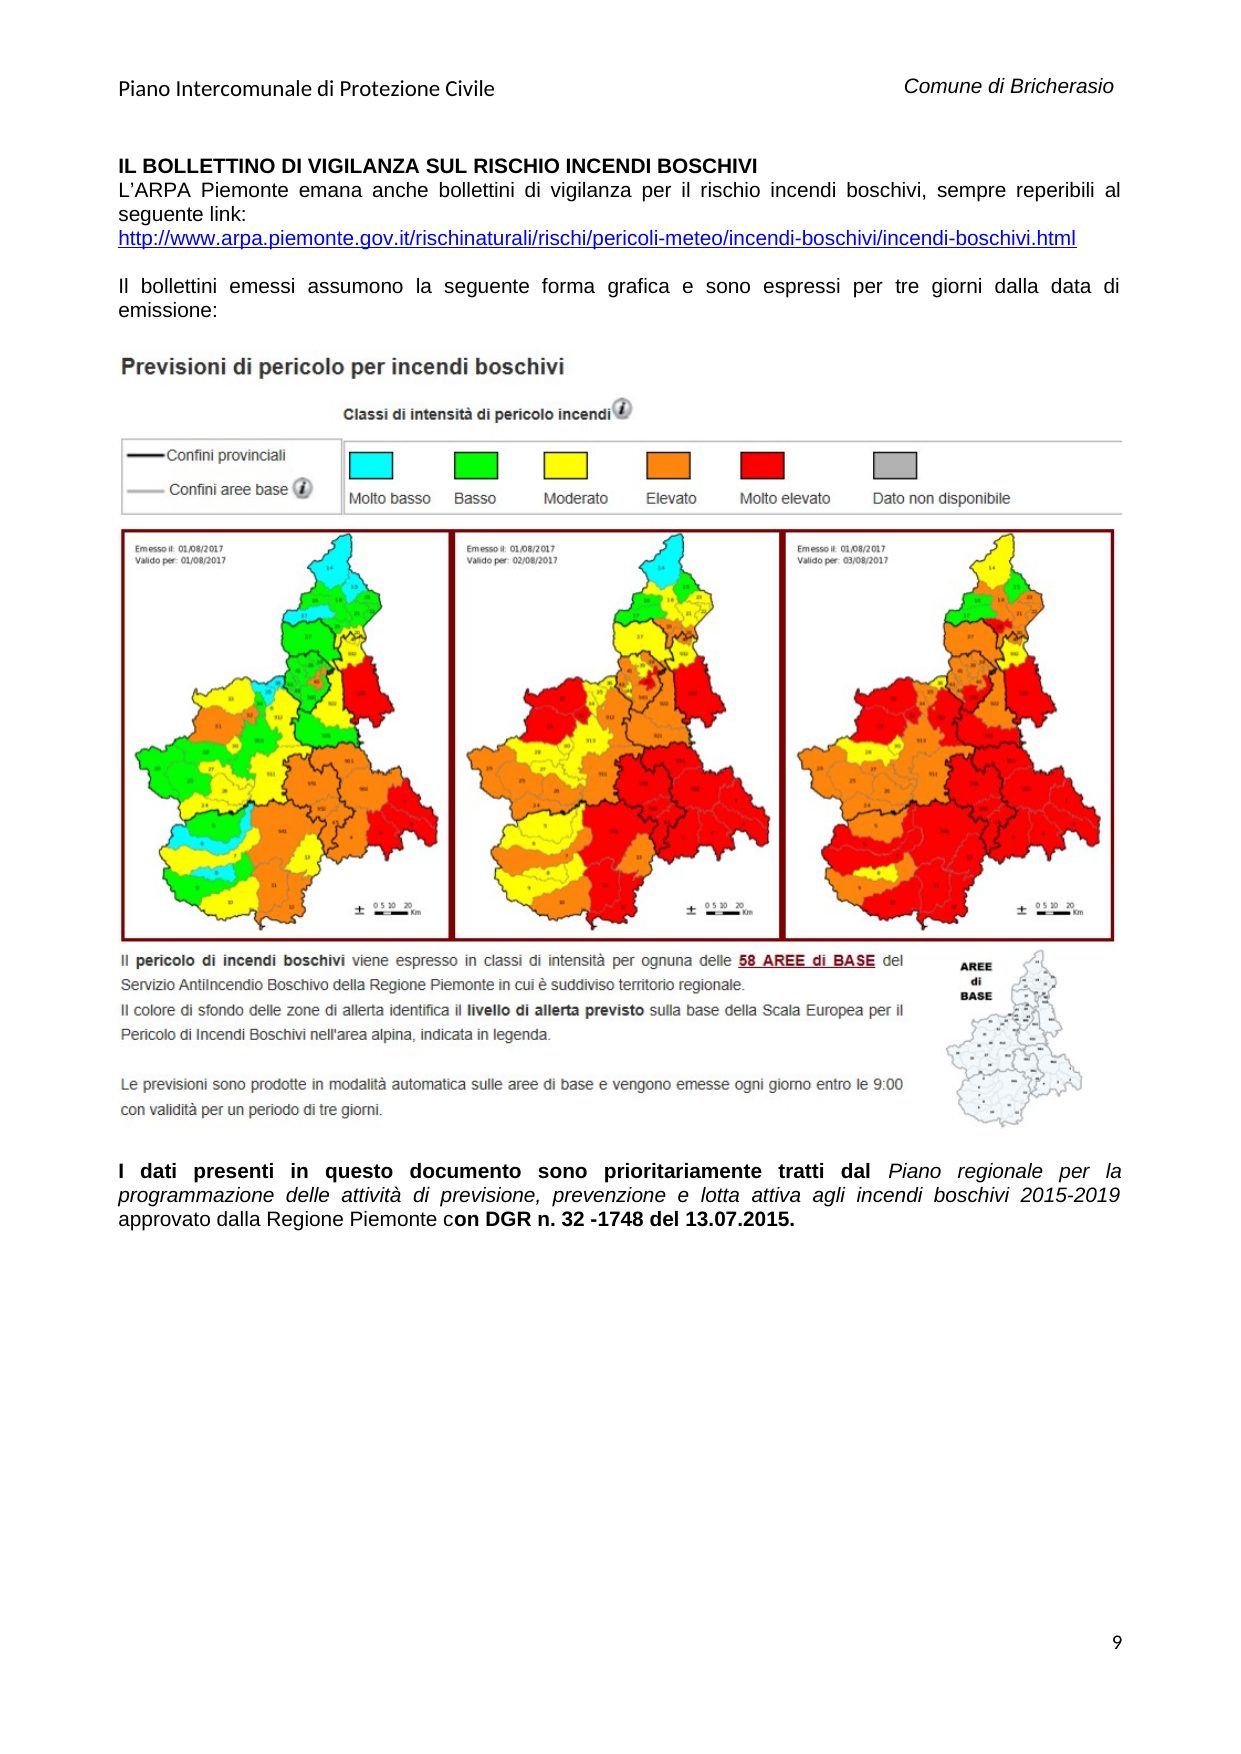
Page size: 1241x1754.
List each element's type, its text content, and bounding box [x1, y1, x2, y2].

text I dati presenti in questo documento sono prioritariamente tratti dal Piano regionale per la programmazione delle attività di previsione, prevenzione e lotta attiva agli incendi boschivi 2015-2019 approvato dalla Regione Piemonte con DGR n. 32 -1748 del 13.07.2015. [118, 1159, 1122, 1231]
text Il bollettini emessi assumono la seguente forma grafica e sono espressi per tre giorni dalla data di emissione: [118, 273, 1122, 321]
text IL BOLLETTINO DI VIGILANZA SUL RISCHIO INCENDI BOSCHIVI [118, 154, 1122, 178]
text http://www.arpa.piemonte.gov.it/rischinaturali/rischi/pericoli-meteo/incendi-boschivi/incendi-boschivi.html [118, 226, 1122, 249]
picture [118, 349, 1123, 1135]
text L’ARPA Piemonte emana anche bollettini di vigilanza per il rischio incendi boschivi, sempre reperibili al seguente link: [118, 178, 1122, 226]
